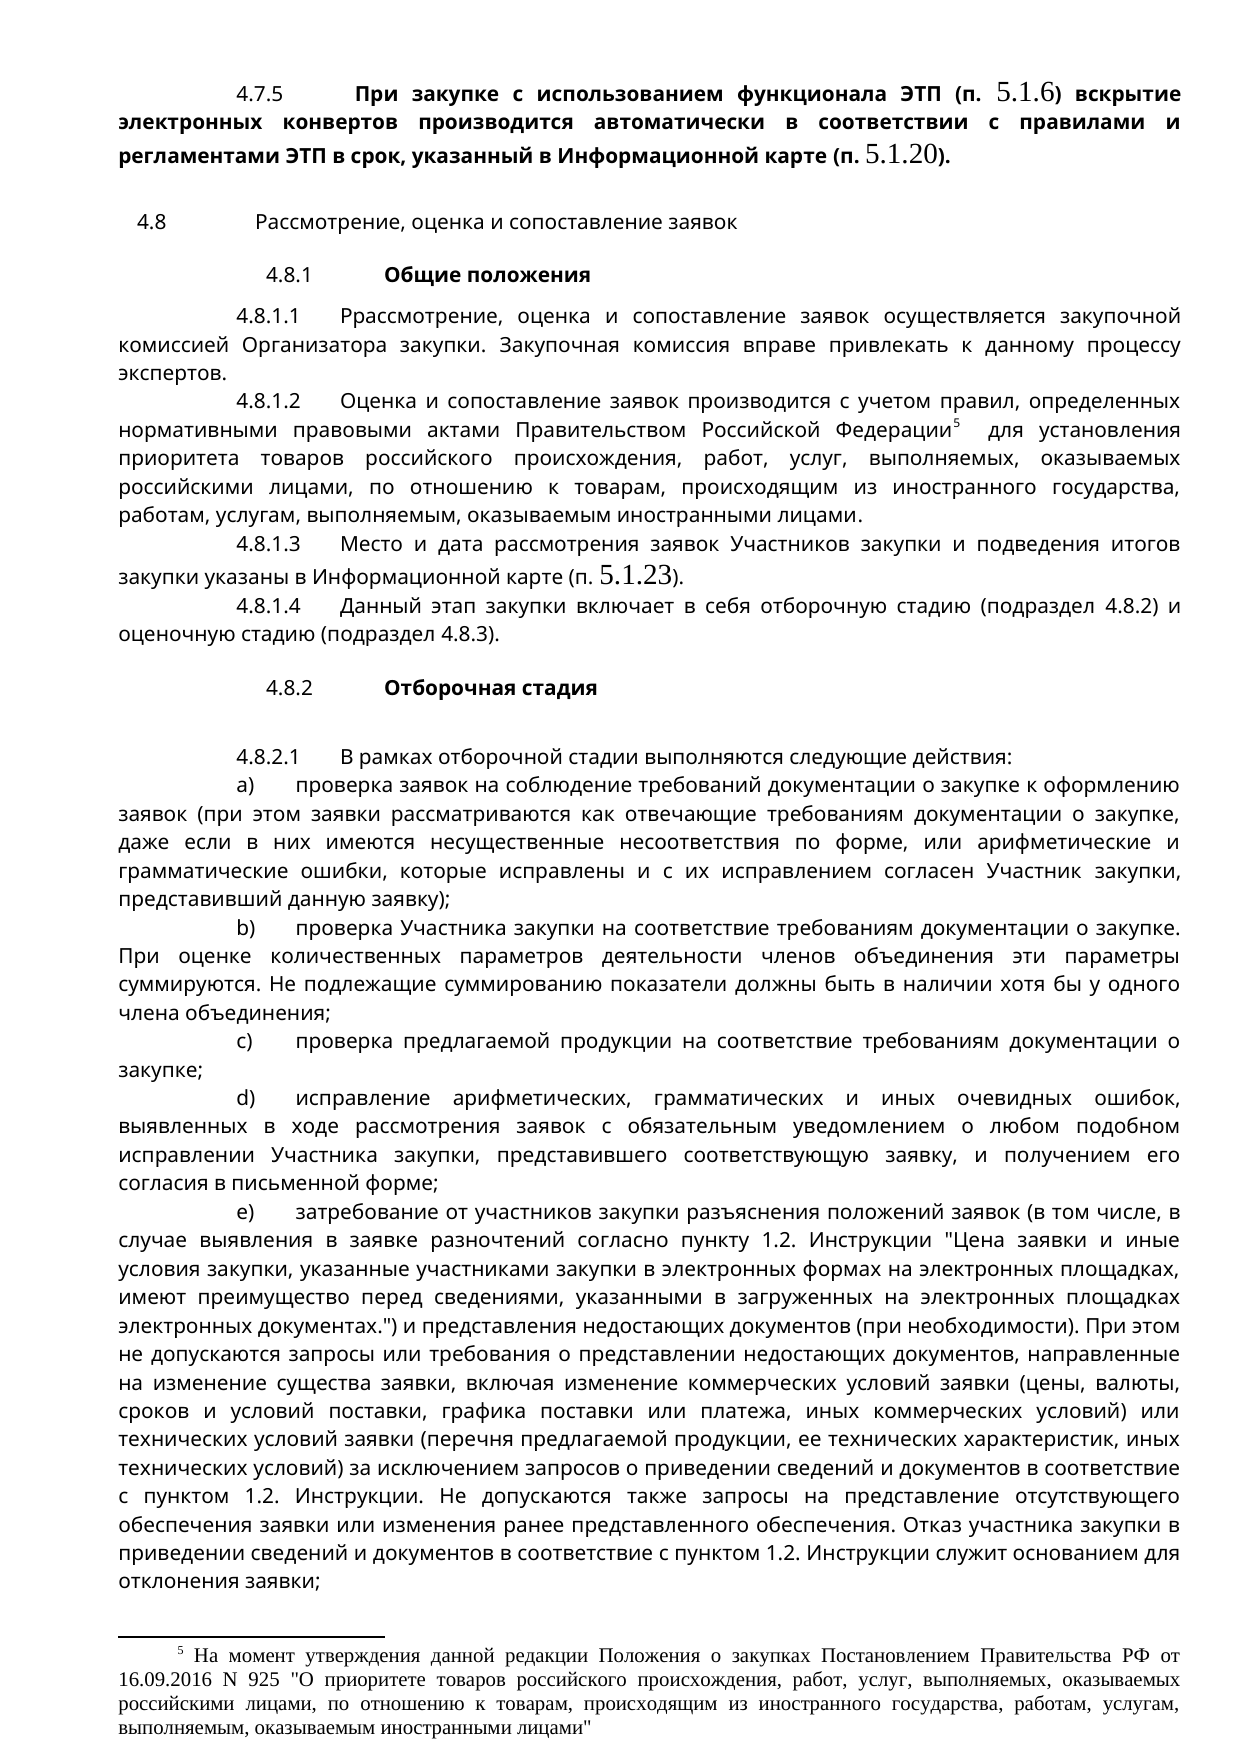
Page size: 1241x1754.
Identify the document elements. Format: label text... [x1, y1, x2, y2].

list исправление арифметических, грамматических и иных очевидных ошибок, выявленных в ходе рассмотрения заявок с обязательным уведомлением о любом подобном исправлении Участника закупки, представившего соответствующую заявку, и получением его согласия в письменной форме; [118, 1083, 1181, 1197]
list затребование от участников закупки разъяснения положений заявок (в том числе, в случае выявления в заявке разночтений согласно пункту 1.2. Инструкции "Цена заявки и иные условия закупки, указанные участниками закупки в электронных формах на электронных площадках, имеют преимущество перед сведениями, указанными в загруженных на электронных площадках электронных документах.") и представления недостающих документов (при необходимости). При этом не допускаются запросы или требования о представлении недостающих документов, направленные на изменение существа заявки, включая изменение коммерческих условий заявки (цены, валюты, сроков и условий поставки, графика поставки или платежа, иных коммерческих условий) или технических условий заявки (перечня предлагаемой продукции, ее технических характеристик, иных технических условий) за исключением запросов о приведении сведений и документов в соответствие с пунктом 1.2. Инструкции. Не допускаются также запросы на представление отсутствующего обеспечения заявки или изменения ранее представленного обеспечения. Отказ участника закупки в приведении сведений и документов в соответствие с пунктом 1.2. Инструкции служит основанием для отклонения заявки; [118, 1197, 1181, 1595]
list Оценка и сопоставление заявок производится с учетом правил, определенных нормативными правовыми актами Правительством Российской Федерации для установления приоритета товаров российского происхождения, работ, услуг, выполняемых, оказываемых российскими лицами, по отношению к товарам, происходящим из иностранного государства, работам, услугам, выполняемым, оказываемым иностранными лицами. [118, 387, 1181, 529]
list проверка Участника закупки на соответствие требованиям документации о закупке. При оценке количественных параметров деятельности членов объединения эти параметры суммируются. Не подлежащие суммированию показатели должны быть в наличии хотя бы у одного члена объединения; [118, 913, 1181, 1026]
list При закупке с использованием функционала ЭТП (п. 5.1.6) вскрытие электронных конвертов производится автоматически в соответствии с правилами и регламентами ЭТП в срок, указанный в Информационной карте (п. 5.1.20). [118, 74, 1181, 169]
list проверка предлагаемой продукции на соответствие требованиям документации о закупке; [118, 1026, 1181, 1083]
list Данный этап закупки включает в себя отборочную стадию (подраздел 4.8.2) и оценочную стадию (подраздел 4.8.3). [118, 591, 1181, 648]
list проверка заявок на соблюдение требований документации о закупке к оформлению заявок (при этом заявки рассматриваются как отвечающие требованиям документации о закупке, даже если в них имеются несущественные несоответствия по форме, или арифметические и грамматические ошибки, которые исправлены и с их исправлением согласен Участник закупки, представивший данную заявку); [118, 770, 1181, 913]
list В рамках отборочной стадии выполняются следующие действия: [118, 742, 1181, 770]
subtitle Рассмотрение, оценка и сопоставление заявок [137, 207, 1181, 235]
list Место и дата рассмотрения заявок Участников закупки и подведения итогов закупки указаны в Информационной карте (п. 5.1.23). [118, 529, 1181, 591]
list Отборочная стадия [266, 673, 1181, 701]
list Ррассмотрение, оценка и сопоставление заявок осуществляется закупочной комиссией Организатора закупки. Закупочная комиссия вправе привлекать к данному процессу экспертов. [118, 301, 1181, 387]
list Общие положения [266, 260, 1181, 289]
